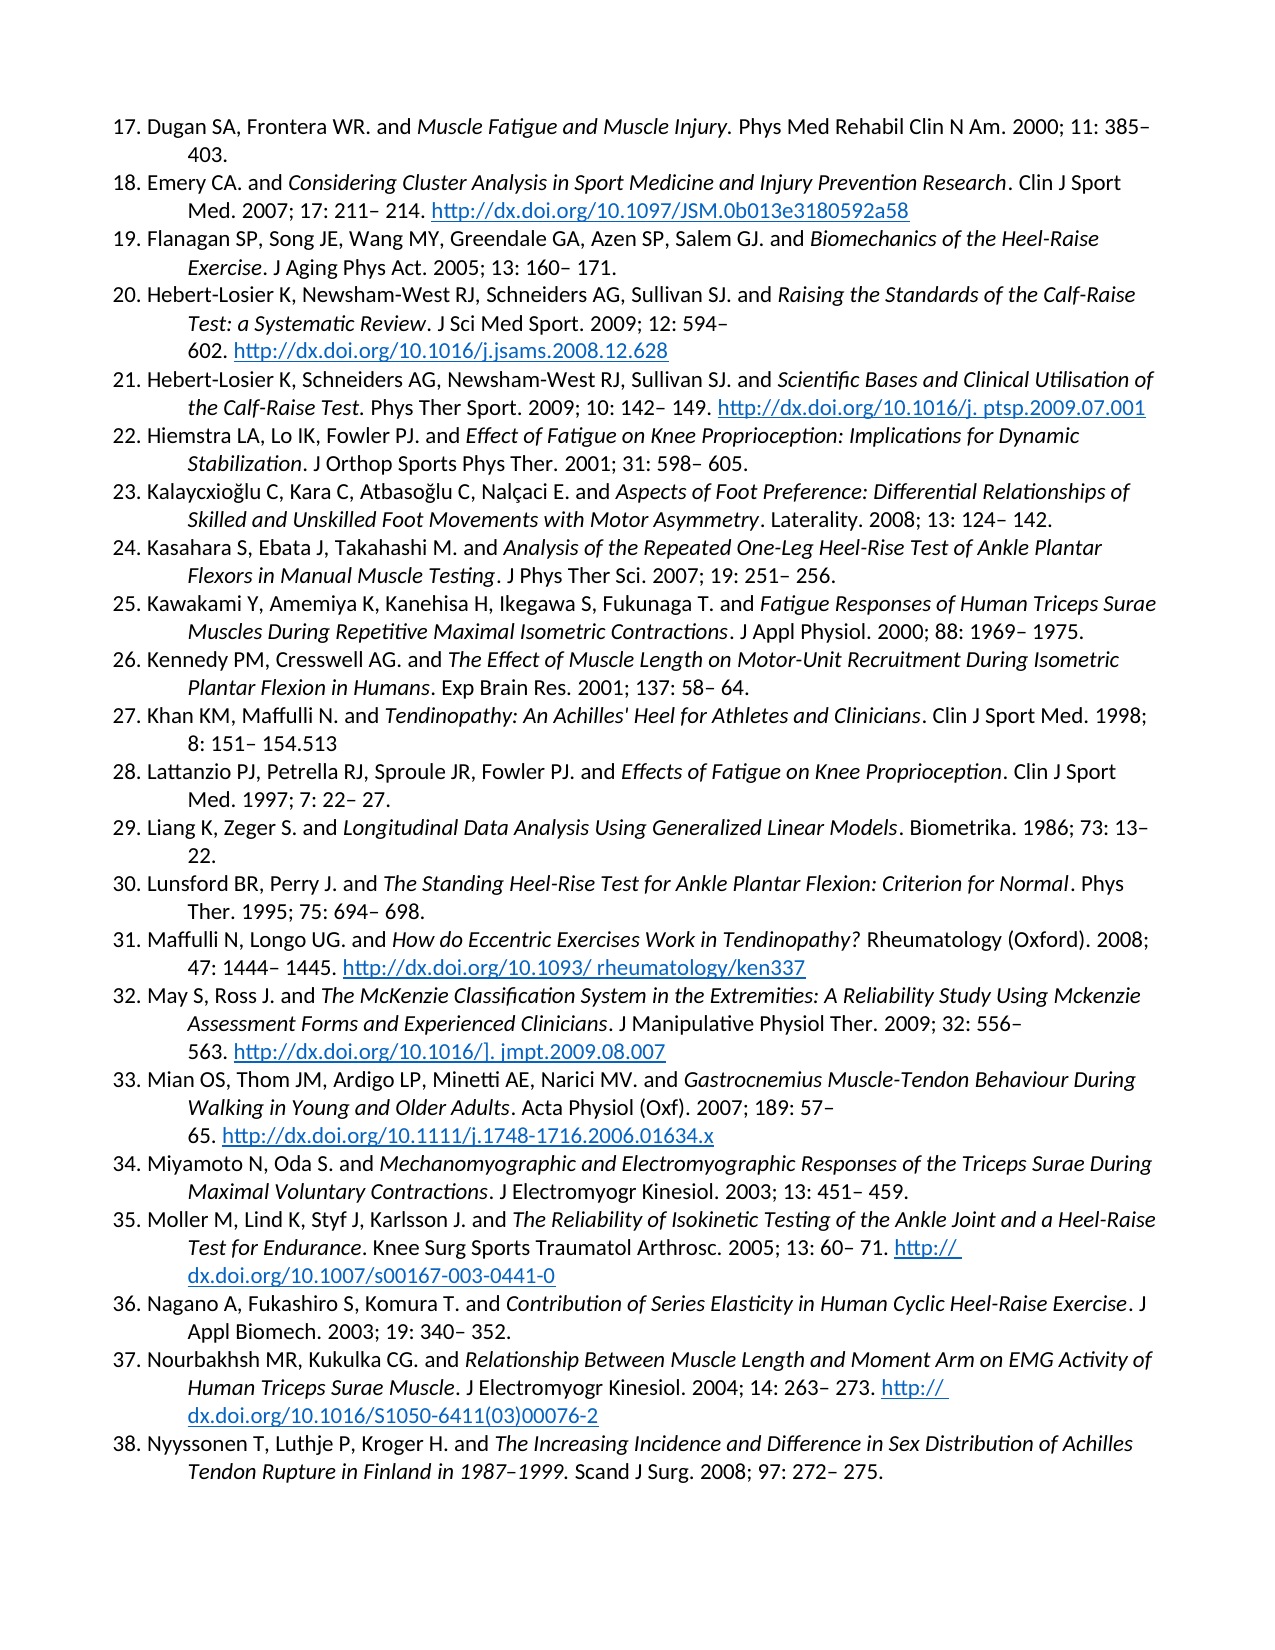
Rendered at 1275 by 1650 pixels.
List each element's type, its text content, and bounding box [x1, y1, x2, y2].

text 23. Kalaycxioğlu C, Kara C, Atbasoğlu C, Nalçaci E. and Aspects of Foot Preference: Differential Relationships of Skilled and Unskilled Foot Movements with Motor Asymmetry. Laterality. 2008; 13: 124– 142. [112, 477, 1162, 533]
text 29. Liang K, Zeger S. and Longitudinal Data Analysis Using Generalized Linear Models. Biometrika. 1986; 73: 13– 22. [112, 813, 1162, 869]
text 30. Lunsford BR, Perry J. and The Standing Heel-Rise Test for Ankle Plantar Flexion: Criterion for Normal. Phys Ther. 1995; 75: 694– 698. [112, 869, 1162, 925]
text 38. Nyyssonen T, Luthje P, Kroger H. and The Increasing Incidence and Difference in Sex Distribution of Achilles Tendon Rupture in Finland in 1987–1999. Scand J Surg. 2008; 97: 272– 275. [112, 1429, 1162, 1486]
text 20. Hebert-Losier K, Newsham-West RJ, Schneiders AG, Sullivan SJ. and Raising the Standards of the Calf-Raise Test: a Systematic Review. J Sci Med Sport. 2009; 12: 594– 602. http://dx.doi.org/10.1016/j.jsams.2008.12.628 [112, 281, 1162, 365]
text 24. Kasahara S, Ebata J, Takahashi M. and Analysis of the Repeated One-Leg Heel-Rise Test of Ankle Plantar Flexors in Manual Muscle Testing. J Phys Ther Sci. 2007; 19: 251– 256. [112, 533, 1162, 589]
text 25. Kawakami Y, Amemiya K, Kanehisa H, Ikegawa S, Fukunaga T. and Fatigue Responses of Human Triceps Surae Muscles During Repetitive Maximal Isometric Contractions. J Appl Physiol. 2000; 88: 1969– 1975. [112, 589, 1162, 645]
text 34. Miyamoto N, Oda S. and Mechanomyographic and Electromyographic Responses of the Triceps Surae During Maximal Voluntary Contractions. J Electromyogr Kinesiol. 2003; 13: 451– 459. [112, 1149, 1162, 1205]
text 35. Moller M, Lind K, Styf J, Karlsson J. and The Reliability of Isokinetic Testing of the Ankle Joint and a Heel-Raise Test for Endurance. Knee Surg Sports Traumatol Arthrosc. 2005; 13: 60– 71. http:// dx.doi.org/10.1007/s00167-003-0441-0 [112, 1205, 1162, 1289]
text 37. Nourbakhsh MR, Kukulka CG. and Relationship Between Muscle Length and Moment Arm on EMG Activity of Human Triceps Surae Muscle. J Electromyogr Kinesiol. 2004; 14: 263– 273. http:// dx.doi.org/10.1016/S1050-6411(03)00076-2 [112, 1345, 1162, 1429]
text 32. May S, Ross J. and The McKenzie Classification System in the Extremities: A Reliability Study Using Mckenzie Assessment Forms and Experienced Clinicians. J Manipulative Physiol Ther. 2009; 32: 556– 563. http://dx.doi.org/10.1016/]. jmpt.2009.08.007 [112, 981, 1162, 1065]
text 17. Dugan SA, Frontera WR. and Muscle Fatigue and Muscle Injury. Phys Med Rehabil Clin N Am. 2000; 11: 385– 403. [112, 112, 1162, 168]
text 28. Lattanzio PJ, Petrella RJ, Sproule JR, Fowler PJ. and Effects of Fatigue on Knee Proprioception. Clin J Sport Med. 1997; 7: 22– 27. [112, 757, 1162, 813]
text 26. Kennedy PM, Cresswell AG. and The Effect of Muscle Length on Motor-Unit Recruitment During Isometric Plantar Flexion in Humans. Exp Brain Res. 2001; 137: 58– 64. [112, 645, 1162, 701]
text 19. Flanagan SP, Song JE, Wang MY, Greendale GA, Azen SP, Salem GJ. and Biomechanics of the Heel-Raise Exercise. J Aging Phys Act. 2005; 13: 160– 171. [112, 224, 1162, 281]
text 31. Maffulli N, Longo UG. and How do Eccentric Exercises Work in Tendinopathy? Rheumatology (Oxford). 2008; 47: 1444– 1445. http://dx.doi.org/10.1093/ rheumatology/ken337 [112, 925, 1162, 981]
text 36. Nagano A, Fukashiro S, Komura T. and Contribution of Series Elasticity in Human Cyclic Heel-Raise Exercise. J Appl Biomech. 2003; 19: 340– 352. [112, 1289, 1162, 1345]
text 27. Khan KM, Maffulli N. and Tendinopathy: An Achilles' Heel for Athletes and Clinicians. Clin J Sport Med. 1998; 8: 151– 154.513 [112, 701, 1162, 757]
text 22. Hiemstra LA, Lo IK, Fowler PJ. and Effect of Fatigue on Knee Proprioception: Implications for Dynamic Stabilization. J Orthop Sports Phys Ther. 2001; 31: 598– 605. [112, 421, 1162, 477]
text 21. Hebert-Losier K, Schneiders AG, Newsham-West RJ, Sullivan SJ. and Scientific Bases and Clinical Utilisation of the Calf-Raise Test. Phys Ther Sport. 2009; 10: 142– 149. http://dx.doi.org/10.1016/j. ptsp.2009.07.001 [112, 365, 1162, 421]
text 33. Mian OS, Thom JM, Ardigo LP, Minetti AE, Narici MV. and Gastrocnemius Muscle-Tendon Behaviour During Walking in Young and Older Adults. Acta Physiol (Oxf). 2007; 189: 57– 65. http://dx.doi.org/10.1111/j.1748-1716.2006.01634.x [112, 1065, 1162, 1149]
text 18. Emery CA. and Considering Cluster Analysis in Sport Medicine and Injury Prevention Research. Clin J Sport Med. 2007; 17: 211– 214. http://dx.doi.org/10.1097/JSM.0b013e3180592a58 [112, 168, 1162, 224]
